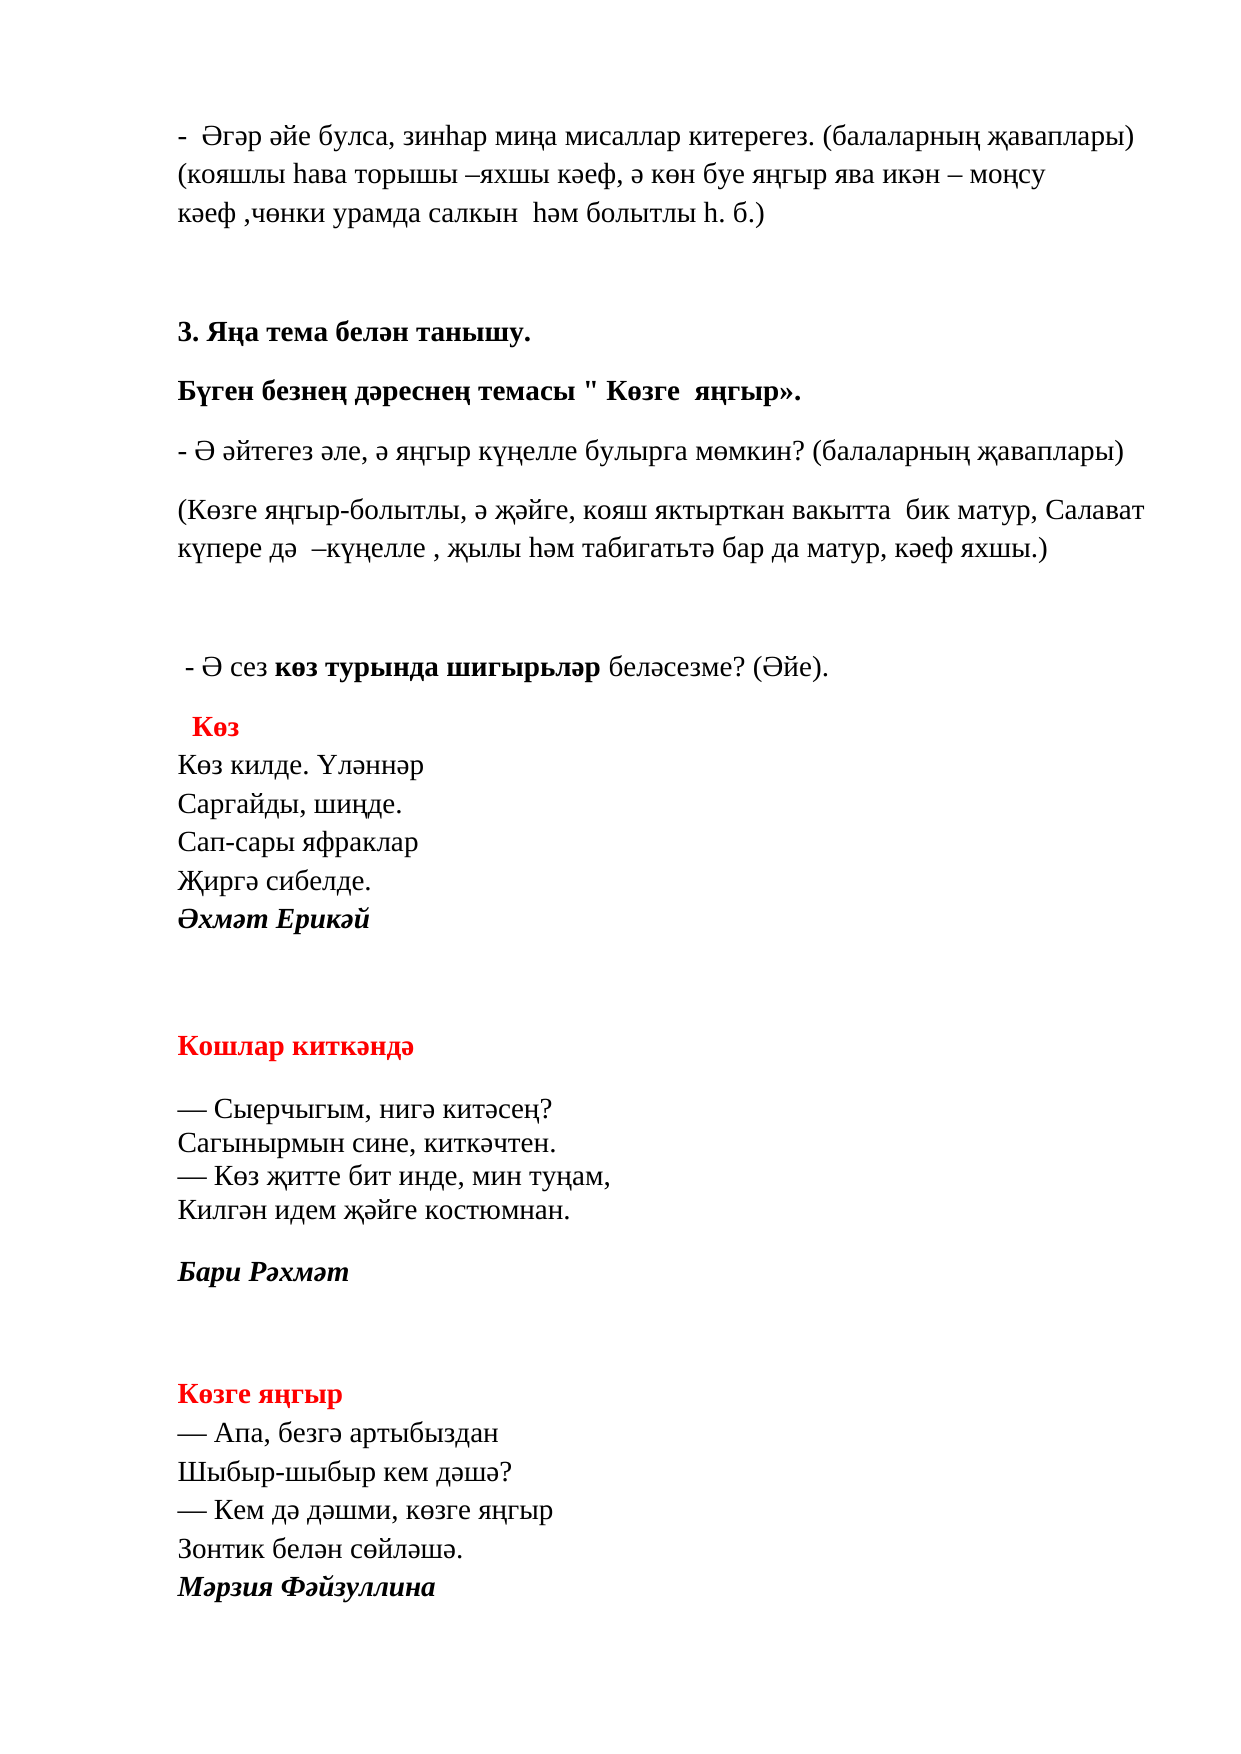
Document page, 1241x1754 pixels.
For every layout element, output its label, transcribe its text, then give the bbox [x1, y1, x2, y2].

text Бари Рәхмәт [177, 1254, 1152, 1288]
text Бүген безнең дәреснең темасы " Көзге яңгыр». [177, 373, 1152, 407]
text — Сыерчыгым, нигә китәсең? Сагынырмын сине, киткәчтен. — Көз җитте бит инде, мин туңам, Килгән идем җәйге костюмнан. [177, 1091, 1152, 1225]
text Кошлар киткәндә [177, 1028, 1152, 1062]
text - Ә әйтегез әле, ә яңгыр күңелле булырга мөмкин? (балаларның җаваплары) [177, 433, 1152, 466]
text Көзге яңгыр — Апа, безгә артыбыздан Шыбыр-шыбыр кем дәшә? — Кем дә дәшми, көзге яңгыр Зонтик белән сөйләшә. Мәрзия Фәйзуллина [177, 1377, 1152, 1603]
text 3. Яңа тема белән танышу. [177, 314, 1152, 347]
text (Көзге яңгыр-болытлы, ә җәйге, кояш яктырткан вакытта бик матур, Салават күпере дә –күңелле , җылы һәм табигатьтә бар да матур, кәеф яхшы.) [177, 492, 1152, 564]
text - Ә сез көз турында шигырьләр беләсезме? (Әйе). [177, 649, 1152, 683]
text Көз Көз килде. Үләннәр Саргайды, шиңде. Сап-сары яфраклар Җиргә сибелде. Әхмәт Ерикәй [177, 709, 1152, 935]
text - Әгәр әйе булса, зинһар миңа мисаллар китерегез. (балаларның җаваплары) (кояшлы һава торышы –яхшы кәеф, ә көн буе яңгыр ява икән – моңсу кәеф ,чөнки урамда салкын һәм болытлы һ. б.) [177, 118, 1152, 229]
